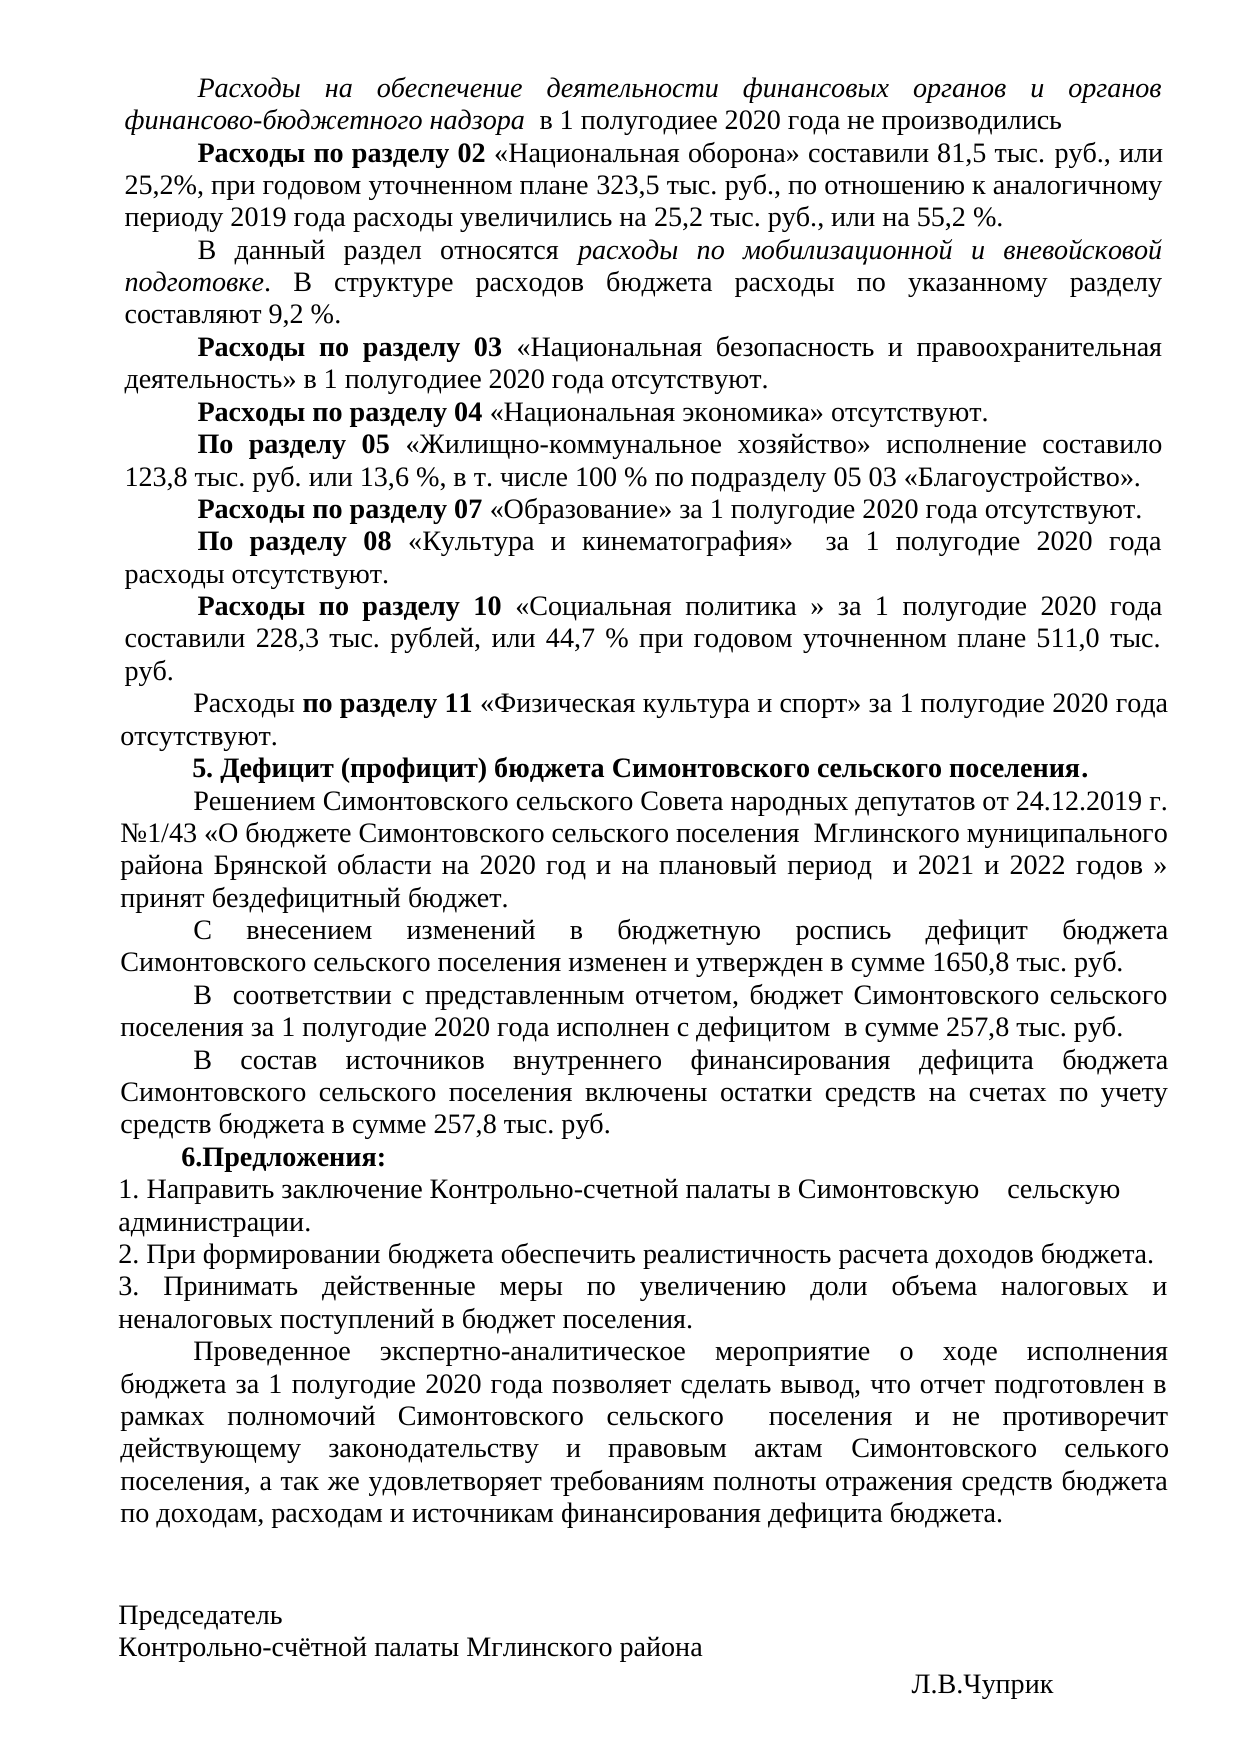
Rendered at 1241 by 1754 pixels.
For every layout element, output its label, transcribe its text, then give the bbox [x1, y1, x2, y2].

text 3. Принимать действенные меры по увеличению доли объема налоговых и неналоговых поступлений в бюджет поселения. [118, 1269, 1169, 1334]
text Решением Симонтовского сельского Совета народных депутатов от 24.12.2019 г. №1/43 «О бюджете Симонтовского сельского поселения Мглинского муниципального района Брянской области на 2020 год и на плановый период и 2021 и 2022 годов » принят бездефицитный бюджет. [120, 783, 1169, 913]
text 6.Предложения: [118, 1140, 1170, 1172]
text В соответствии с представленным отчетом, бюджет Симонтовского сельского поселения за 1 полугодие 2020 года исполнен с дефицитом в сумме 257,8 тыс. руб. [120, 978, 1169, 1043]
text 1. Направить заключение Контрольно-счетной палаты в Симонтовскую сельскую администрации. [118, 1172, 1169, 1237]
text В состав источников внутреннего финансирования дефицита бюджета Симонтовского сельского поселения включены остатки средств на счетах по учету средств бюджета в сумме 257,8 тыс. руб. [120, 1043, 1169, 1140]
text По разделу 08 «Культура и кинематография» за 1 полугодие 2020 года расходы отсутствуют. [124, 524, 1163, 589]
text Расходы по разделу 10 «Социальная политика » за 1 полугодие 2020 года составили 228,3 тыс. рублей, или 44,7 % при годовом уточненном плане 511,0 тыс. руб. [124, 589, 1163, 686]
text 5. Дефицит (профицит) бюджета Симонтовского сельского поселения. [118, 751, 1169, 783]
text Л.В.Чуприк [911, 1667, 1054, 1699]
text В данный раздел относятся расходы по мобилизационной и вневойсковой подготовке. В структуре расходов бюджета расходы по указанному разделу составляют 9,2 %. [124, 233, 1163, 330]
text Расходы на обеспечение деятельности финансовых органов и органов финансово-бюджетного надзора в 1 полугодиее 2020 года не производились [124, 71, 1163, 136]
text С внесением изменений в бюджетную роспись дефицит бюджета Симонтовского сельского поселения изменен и утвержден в сумме 1650,8 тыс. руб. [120, 913, 1169, 978]
text Расходы по разделу 03 «Национальная безопасность и правоохранительная деятельность» в 1 полугодиее 2020 года отсутствуют. [124, 330, 1163, 395]
text Расходы по разделу 07 «Образование» за 1 полугодие 2020 года отсутствуют. [124, 492, 1163, 524]
text Расходы по разделу 04 «Национальная экономика» отсутствуют. [124, 395, 1163, 427]
text Расходы по разделу 11 «Физическая культура и спорт» за 1 полугодие 2020 года отсутствуют. [120, 686, 1169, 751]
text 2. При формировании бюджета обеспечить реалистичность расчета доходов бюджета. [118, 1237, 1169, 1269]
text Проведенное экспертно-аналитическое мероприятие о ходе исполнения бюджета за 1 полугодие 2020 года позволяет сделать вывод, что отчет подготовлен в рамках полномочий Симонтовского сельского поселения и не противоречит действующему законодательству и правовым актам Симонтовского селького поселения, а так же удовлетворяет требованиям полноты отражения средств бюджета по доходам, расходам и источникам финансирования дефицита бюджета. [120, 1334, 1169, 1529]
text Контрольно-счётной палаты Мглинского района [118, 1630, 1128, 1663]
text Расходы по разделу 02 «Национальная оборона» составили 81,5 тыс. руб., или 25,2%, при годовом уточненном плане 323,5 тыс. руб., по отношению к аналогичному периоду 2019 года расходы увеличились на 25,2 тыс. руб., или на 55,2 %. [124, 136, 1163, 233]
text По разделу 05 «Жилищно-коммунальное хозяйство» исполнение составило 123,8 тыс. руб. или 13,6 %, в т. числе 100 % по подразделу 05 03 «Благоустройство». [124, 427, 1163, 492]
text Председатель [118, 1598, 1169, 1630]
